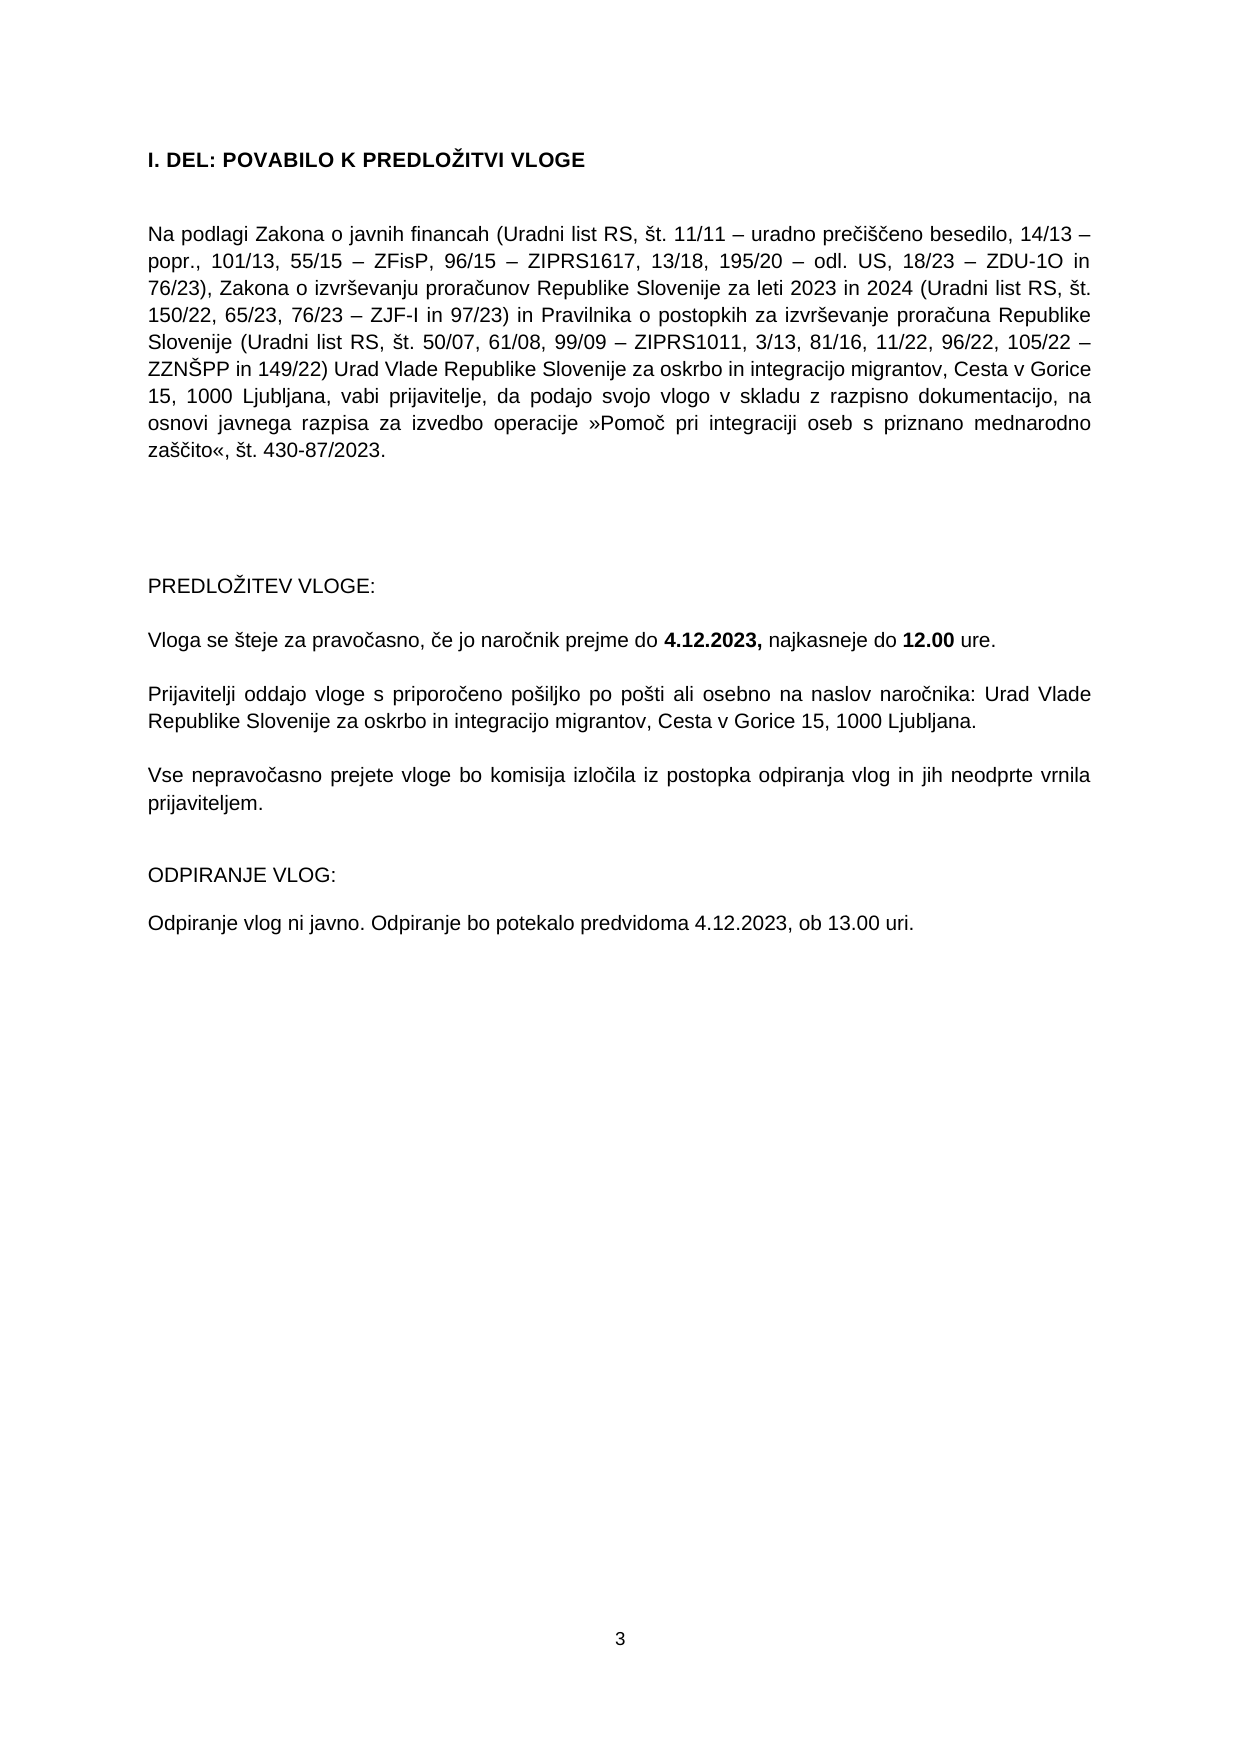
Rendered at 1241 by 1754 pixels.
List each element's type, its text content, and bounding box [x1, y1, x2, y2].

text ODPIRANJE VLOG: [148, 863, 1092, 887]
text PREDLOŽITEV VLOGE: [148, 572, 1092, 599]
text Vse nepravočasno prejete vloge bo komisija izločila iz postopka odpiranja vlog in jih neodprte vrnila prijaviteljem. [148, 761, 1092, 815]
text Na podlagi Zakona o javnih financah (Uradni list RS, št. 11/11 – uradno prečiščeno besedilo, 14/13 – popr., 101/13, 55/15 – ZFisP, 96/15 – ZIPRS1617, 13/18, 195/20 – odl. US, 18/23 – ZDU-1O in 76/23), Zakona o izvrševanju proračunov Republike Slovenije za leti 2023 in 2024 (Uradni list RS, št. 150/22, 65/23, 76/23 – ZJF-I in 97/23) in Pravilnika o postopkih za izvrševanje proračuna Republike Slovenije (Uradni list RS, št. 50/07, 61/08, 99/09 – ZIPRS1011, 3/13, 81/16, 11/22, 96/22, 105/22 – ZZNŠPP in 149/22) Urad Vlade Republike Slovenije za oskrbo in integracijo migrantov, Cesta v Gorice 15, 1000 Ljubljana, vabi prijavitelje, da podajo svojo vlogo v skladu z razpisno dokumentacijo, na osnovi javnega razpisa za izvedbo operacije »Pomoč pri integraciji oseb s priznano mednarodno zaščito«, št. 430-87/2023. [148, 219, 1092, 463]
text Odpiranje vlog ni javno. Odpiranje bo potekalo predvidoma 4.12.2023, ob 13.00 uri. [148, 911, 1092, 935]
subtitle I. DEL: POVABILO K PREDLOŽITVI VLOGE [148, 148, 1092, 172]
text Prijavitelji oddajo vloge s priporočeno pošiljko po pošti ali osebno na naslov naročnika: Urad Vlade Republike Slovenije za oskrbo in integracijo migrantov, Cesta v Gorice 15, 1000 Ljubljana. [148, 680, 1092, 734]
text Vloga se šteje za pravočasno, če jo naročnik prejme do 4.12.2023, najkasneje do 12.00 ure. [148, 626, 1092, 653]
